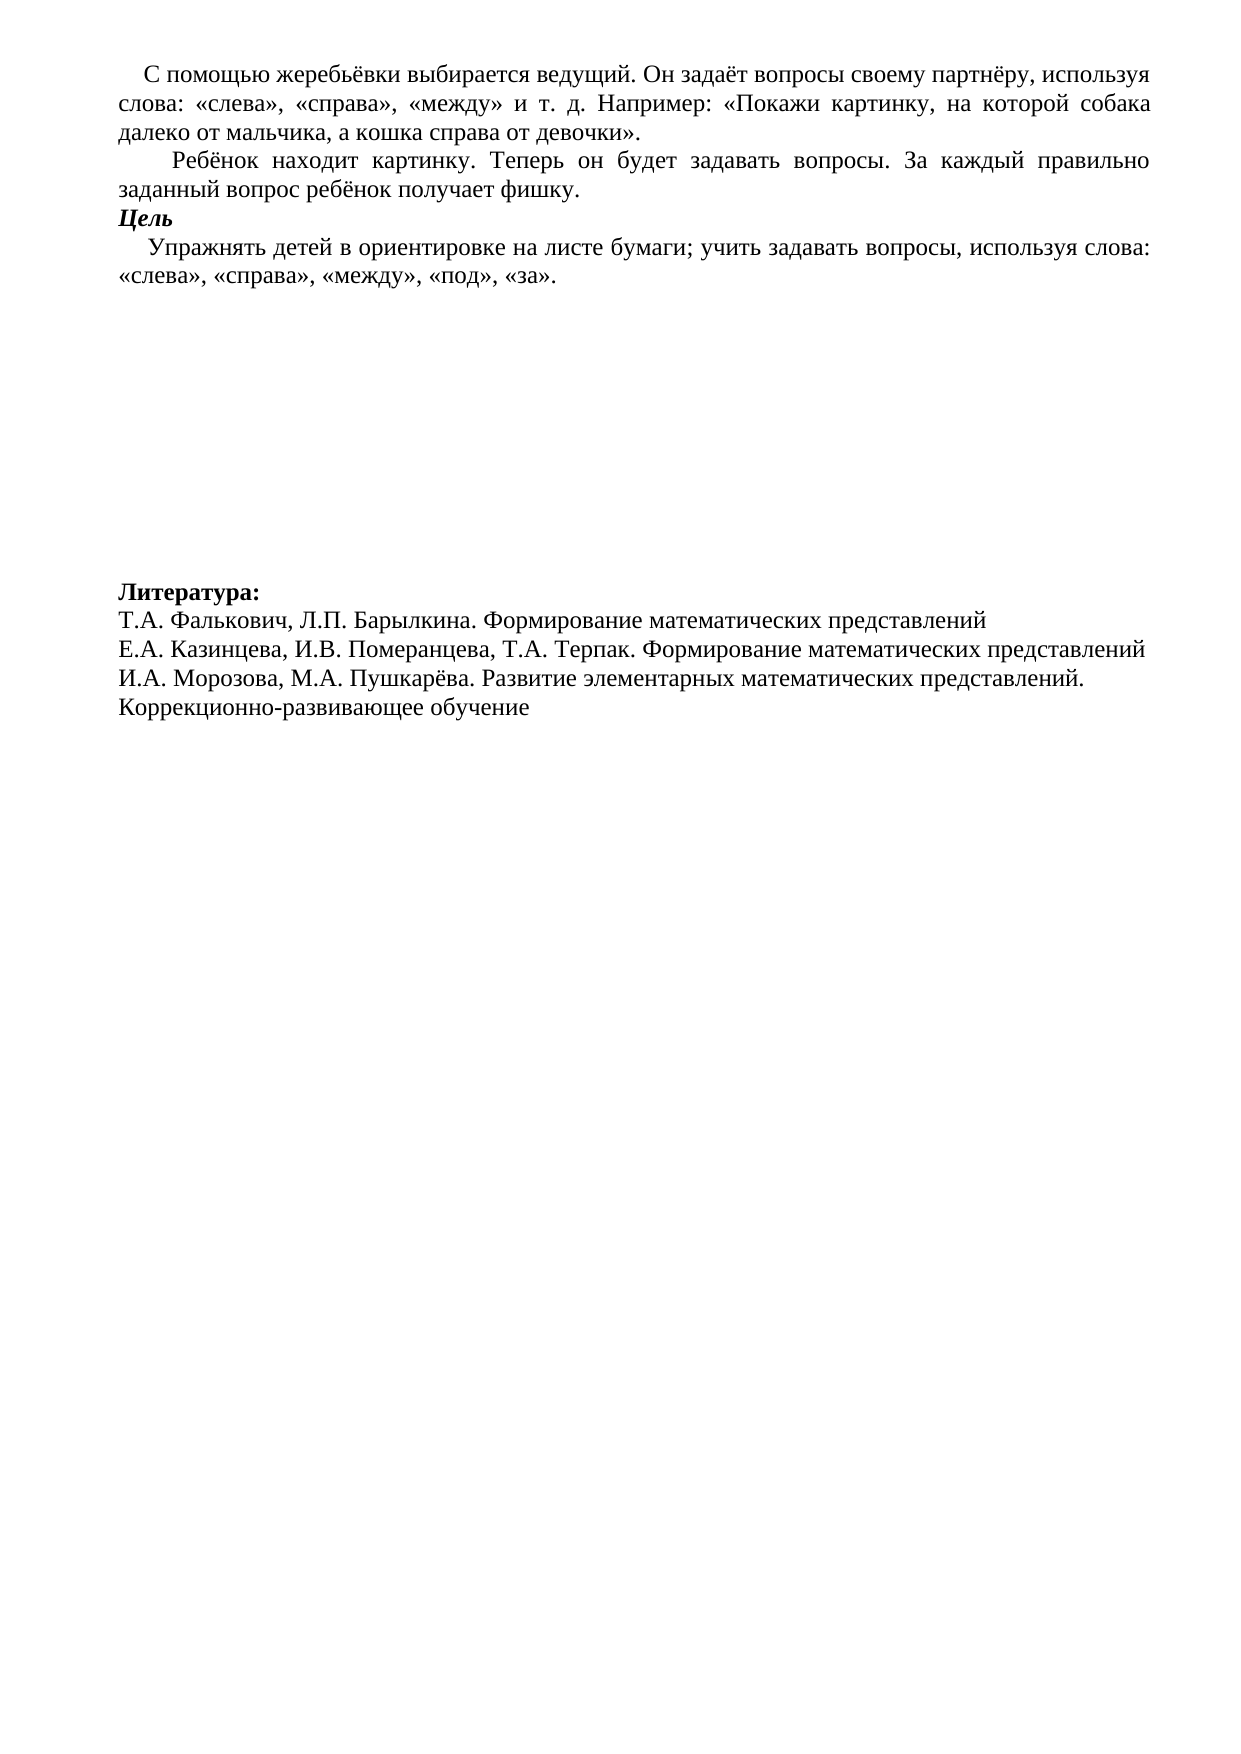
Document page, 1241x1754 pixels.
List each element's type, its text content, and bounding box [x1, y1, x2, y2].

text Упражнять детей в ориентировке на листе бумаги; учить задавать вопросы, используя слова: «слева», «справа», «между», «под», «за». [118, 232, 1152, 289]
text Литература: [118, 577, 1152, 605]
text С помощью жеребьёвки выбирается ведущий. Он задаёт вопросы своему партнёру, используя слова: «слева», «справа», «между» и т. д. Например: «Покажи картинку, на которой собака далеко от мальчика, а кошка справа от девочки». [118, 59, 1152, 145]
text Цель [118, 203, 1152, 232]
text Ребёнок находит картинку. Теперь он будет задавать вопросы. За каждый правильно заданный вопрос ребёнок получает фишку. [118, 145, 1152, 203]
text Т.А. Фалькович, Л.П. Барылкина. Формирование математических представлений [118, 605, 1152, 634]
text Е.А. Казинцева, И.В. Померанцева, Т.А. Терпак. Формирование математических представлений [118, 634, 1152, 663]
text И.А. Морозова, М.А. Пушкарёва. Развитие элементарных математических представлений. Коррекционно-развивающее обучение [118, 663, 1152, 720]
